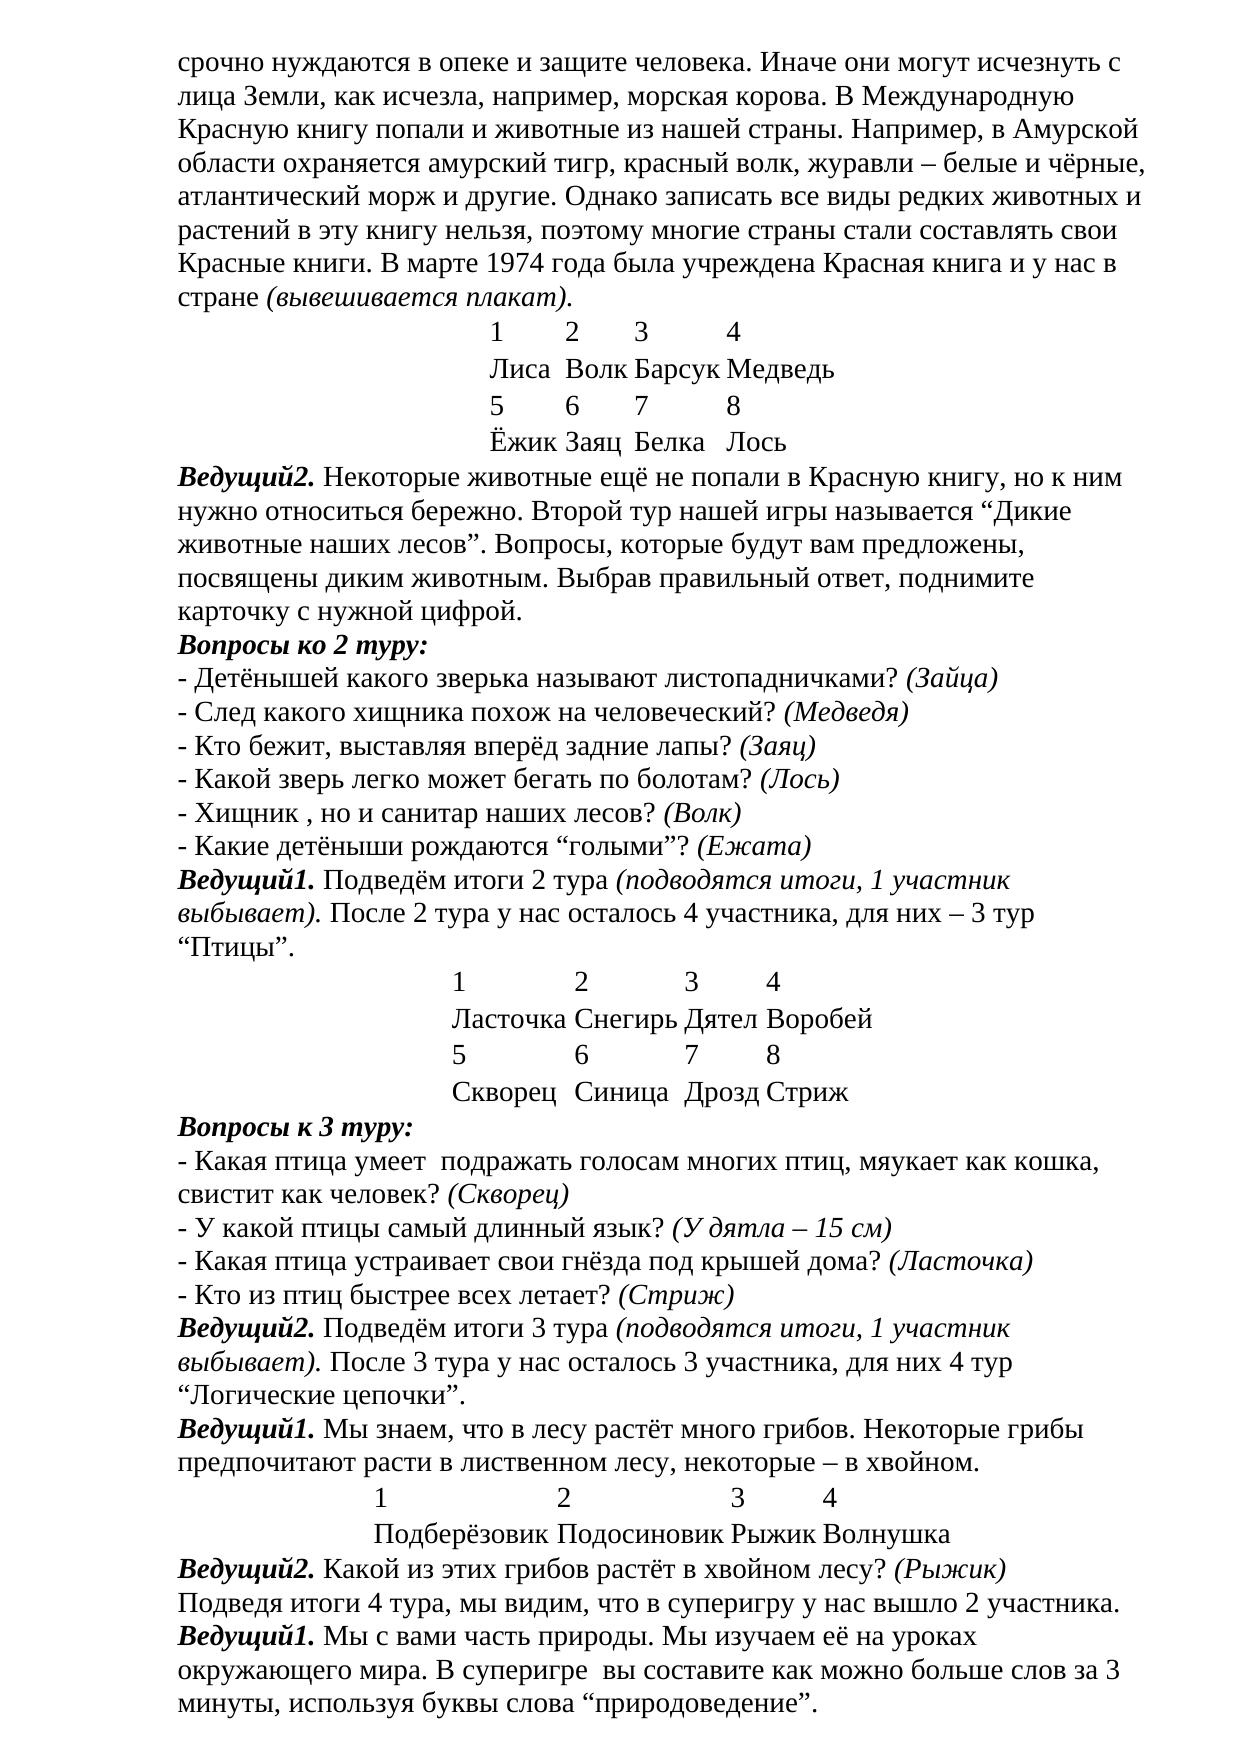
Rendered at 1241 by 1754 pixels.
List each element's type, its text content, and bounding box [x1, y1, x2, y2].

table_cell Ёжик [488, 423, 563, 459]
table_cell Снегирь [573, 999, 682, 1036]
table_header 2 [563, 313, 632, 349]
table_cell Дятел [683, 999, 764, 1036]
table_cell Подберёзовик [372, 1515, 555, 1551]
table_header 4 [821, 1478, 957, 1515]
text Ведущий1. Подведём итоги 2 тура (подводятся итоги, 1 участник выбывает). После 2 тура у нас осталось 4 участника, для них – 3 тур “Птицы”. [177, 862, 1152, 962]
text Ведущий1. Мы знаем, что в лесу растёт много грибов. Некоторые грибы предпочитают расти в лиственном лесу, некоторые – в хвойном. [177, 1411, 1152, 1478]
table_cell Медведь [725, 349, 841, 386]
text Ведущий1. Мы с вами часть природы. Мы изучаем её на уроках окружающего мира. В суперигре вы составите как можно больше слов за 3 минуты, используя буквы слова “природоведение”. [177, 1618, 1152, 1719]
table_header 3 [729, 1478, 821, 1515]
table_cell 7 [633, 386, 725, 423]
text Ведущий2. Какой из этих грибов растёт в хвойном лесу? (Рыжик) [177, 1551, 1152, 1585]
table_cell 8 [764, 1036, 879, 1072]
text Ведущий2. Некоторые животные ещё не попали в Красную книгу, но к ним нужно относиться бережно. Второй тур нашей игры называется “Дикие животные наших лесов”. Вопросы, которые будут вам предложены, посвящены диким животным. Выбрав правильный ответ, поднимите карточку с нужной цифрой. [177, 459, 1152, 627]
table_cell Волк [563, 349, 632, 386]
table_cell Белка [633, 423, 725, 459]
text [177, 44, 1152, 313]
table_cell Рыжик [729, 1515, 821, 1551]
table_cell 6 [563, 386, 632, 423]
text Вопросы к 3 туру: [177, 1109, 1152, 1143]
table_cell 5 [450, 1036, 573, 1072]
table_cell Стриж [764, 1073, 879, 1109]
text - Какая птица умеет подражать голосам многих птиц, мяукает как кошка, свистит как человек? (Скворец) - У какой птицы самый длинный язык? (У дятла – 15 см) - Какая птица устраивает свои гнёзда под крышей дома? (Ласточка) - Кто из птиц быстрее всех летает? (Стриж) [177, 1143, 1152, 1310]
table_cell 7 [683, 1036, 764, 1072]
table_cell Ласточка [450, 999, 573, 1036]
table_header 1 [488, 313, 563, 349]
text Подведя итоги 4 тура, мы видим, что в суперигру у нас вышло 2 участника. [177, 1585, 1152, 1618]
table_cell Синица [573, 1073, 682, 1109]
table_header 1 [450, 963, 573, 999]
text - Детёнышей какого зверька называют листопадничками? (Зайца) - След какого хищника похож на человеческий? (Медведя) - Кто бежит, выставляя вперёд задние лапы? (Заяц) - Какой зверь легко может бегать по болотам? (Лось) - Хищник , но и санитар наших лесов? (Волк) - Какие детёныши рождаются “голыми”? (Ежата) [177, 661, 1152, 862]
table_cell Воробей [764, 999, 879, 1036]
table_cell 8 [725, 386, 841, 423]
text Ведущий2. Подведём итоги 3 тура (подводятся итоги, 1 участник выбывает). После 3 тура у нас осталось 3 участника, для них 4 тур “Логические цепочки”. [177, 1310, 1152, 1411]
text Вопросы ко 2 туру: [177, 627, 1152, 661]
table_header 2 [573, 963, 682, 999]
table_header 2 [555, 1478, 729, 1515]
table_cell Барсук [633, 349, 725, 386]
table_cell 6 [573, 1036, 682, 1072]
table_header 1 [372, 1478, 555, 1515]
table_cell Дрозд [683, 1073, 764, 1109]
table_cell Заяц [563, 423, 632, 459]
table_header 3 [683, 963, 764, 999]
table_cell Волнушка [821, 1515, 957, 1551]
table_cell Лиса [488, 349, 563, 386]
table_cell 5 [488, 386, 563, 423]
table_cell Скворец [450, 1073, 573, 1109]
table_header 4 [764, 963, 879, 999]
table_cell Лось [725, 423, 841, 459]
table_header 4 [725, 313, 841, 349]
table_cell Подосиновик [555, 1515, 729, 1551]
table_header 3 [633, 313, 725, 349]
